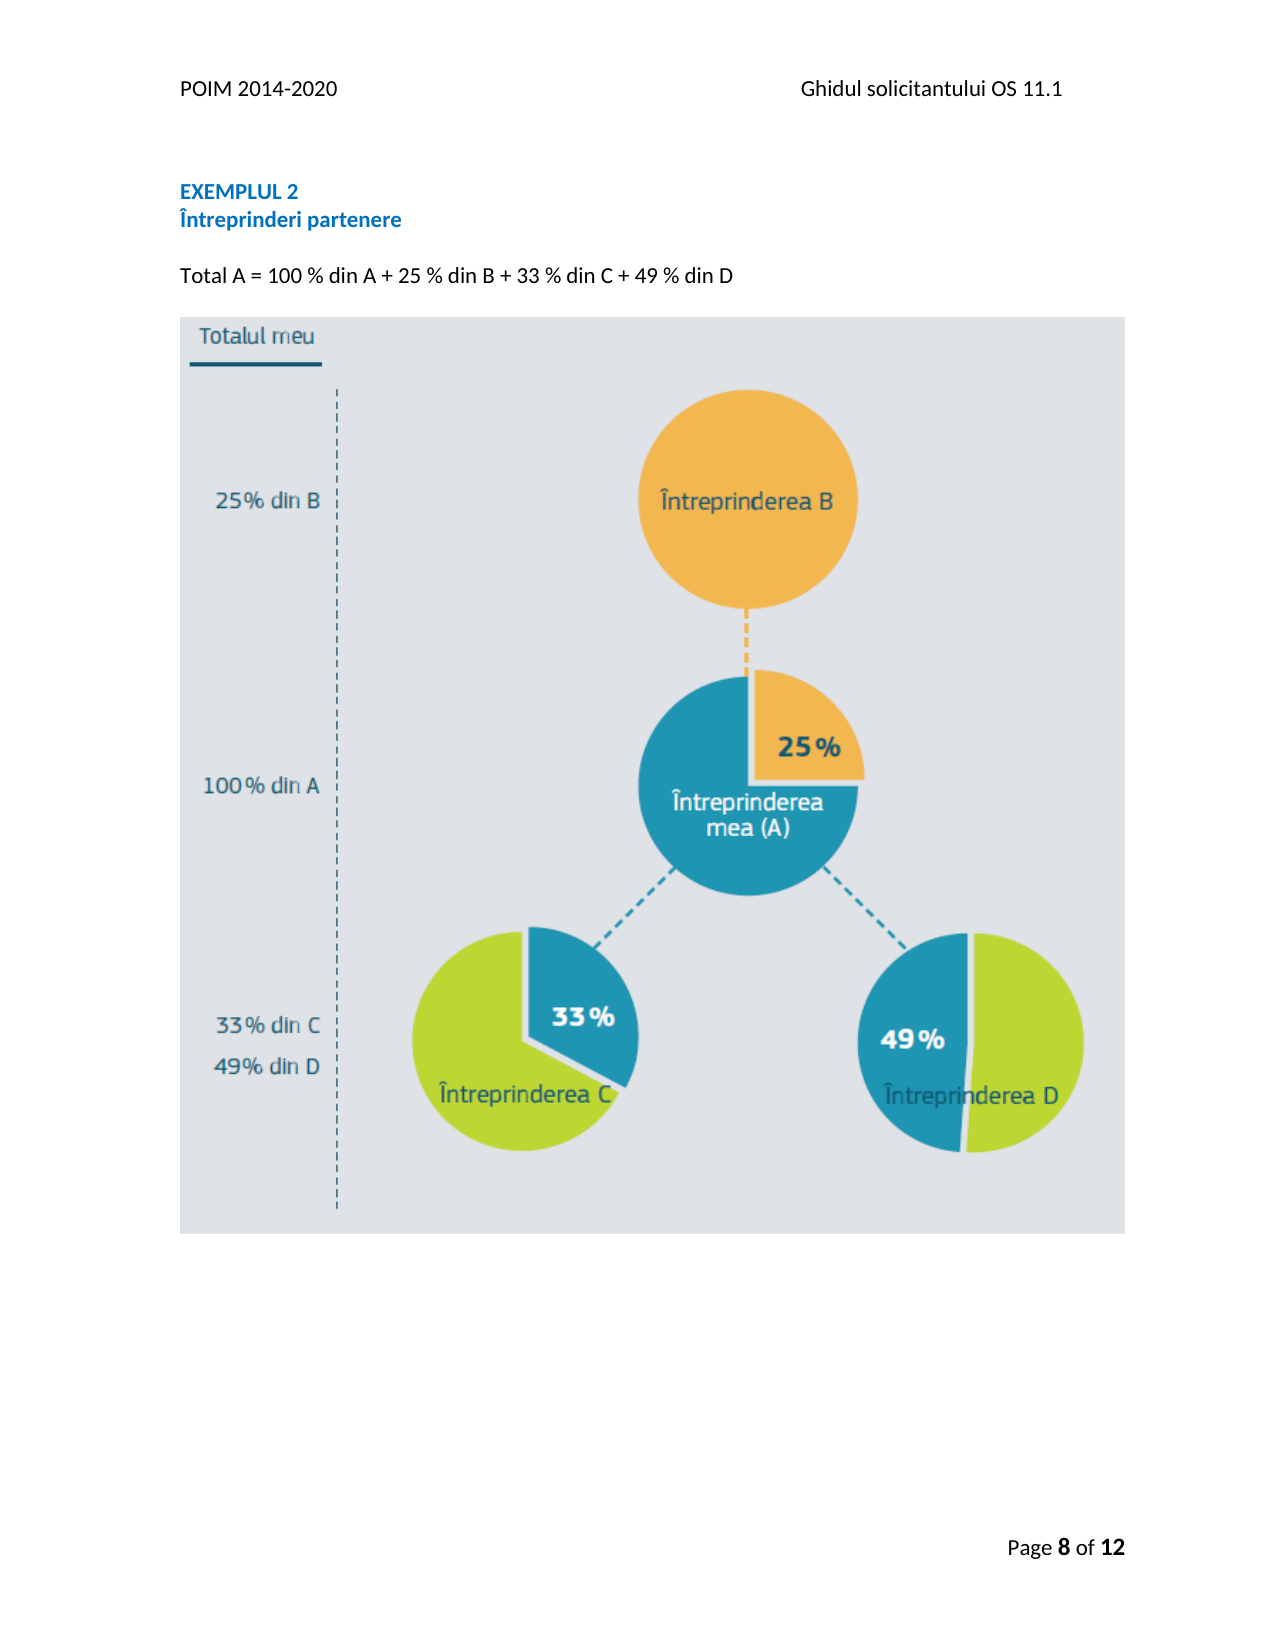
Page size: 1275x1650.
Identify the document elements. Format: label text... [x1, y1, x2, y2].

text Întreprinderi partenere [180, 205, 1125, 233]
text EXEMPLUL 2 [180, 177, 1125, 205]
text Total A = 100 % din A + 25 % din B + 33 % din C + 49 % din D [180, 261, 1125, 289]
